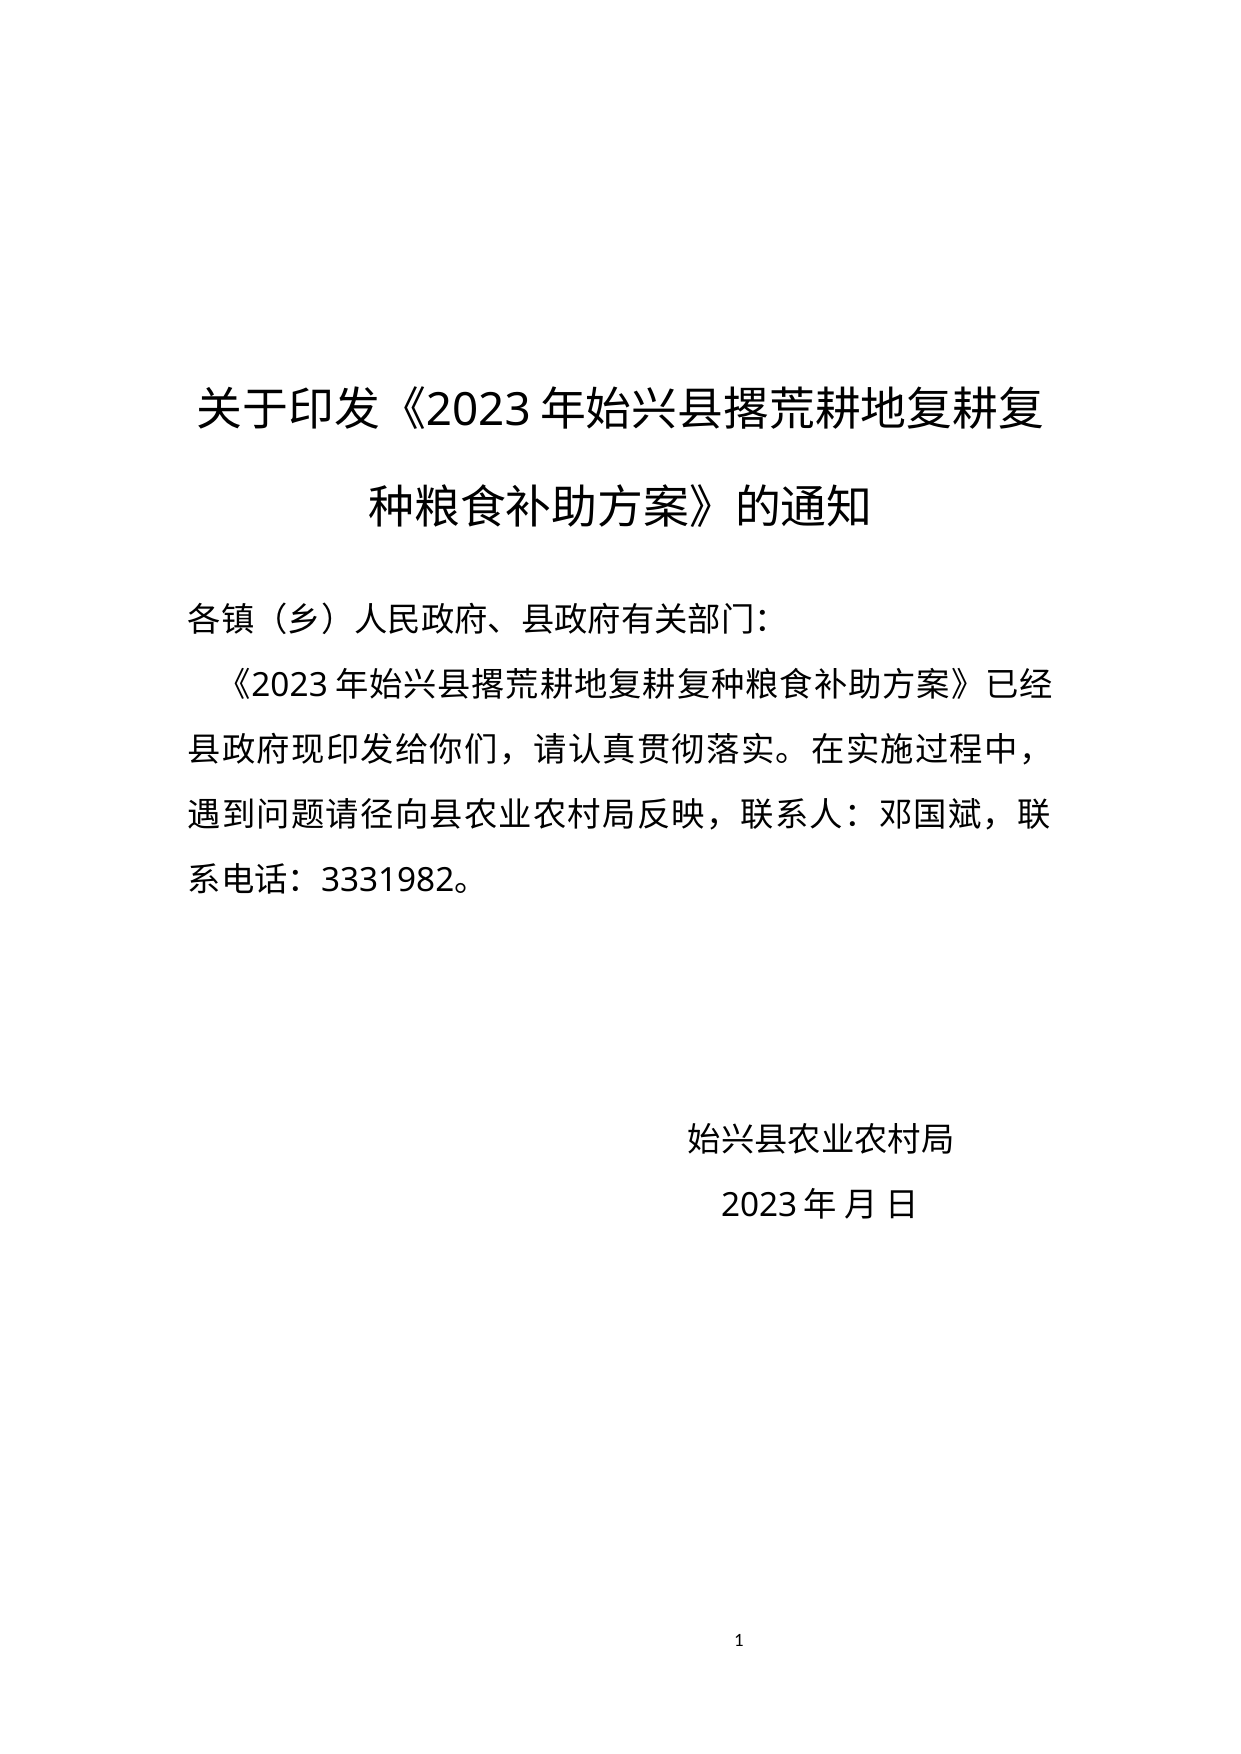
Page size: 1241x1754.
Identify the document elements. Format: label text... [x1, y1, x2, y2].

text 各镇（乡）人民政府、县政府有关部门： 《2023年始兴县撂荒耕地复耕复种粮食补助方案》已经县政府现印发给你们，请认真贯彻落实。在实施过程中，遇到问题请径向县农业农村局反映，联系人：邓国斌，联系电话：3331982。 [187, 584, 1053, 909]
text 始兴县农业农村局 [187, 1104, 1053, 1169]
text 2023年 月 日 [187, 1169, 1053, 1234]
text 关于印发《2023年始兴县撂荒耕地复耕复种粮食补助方案》的通知 [187, 357, 1053, 584]
